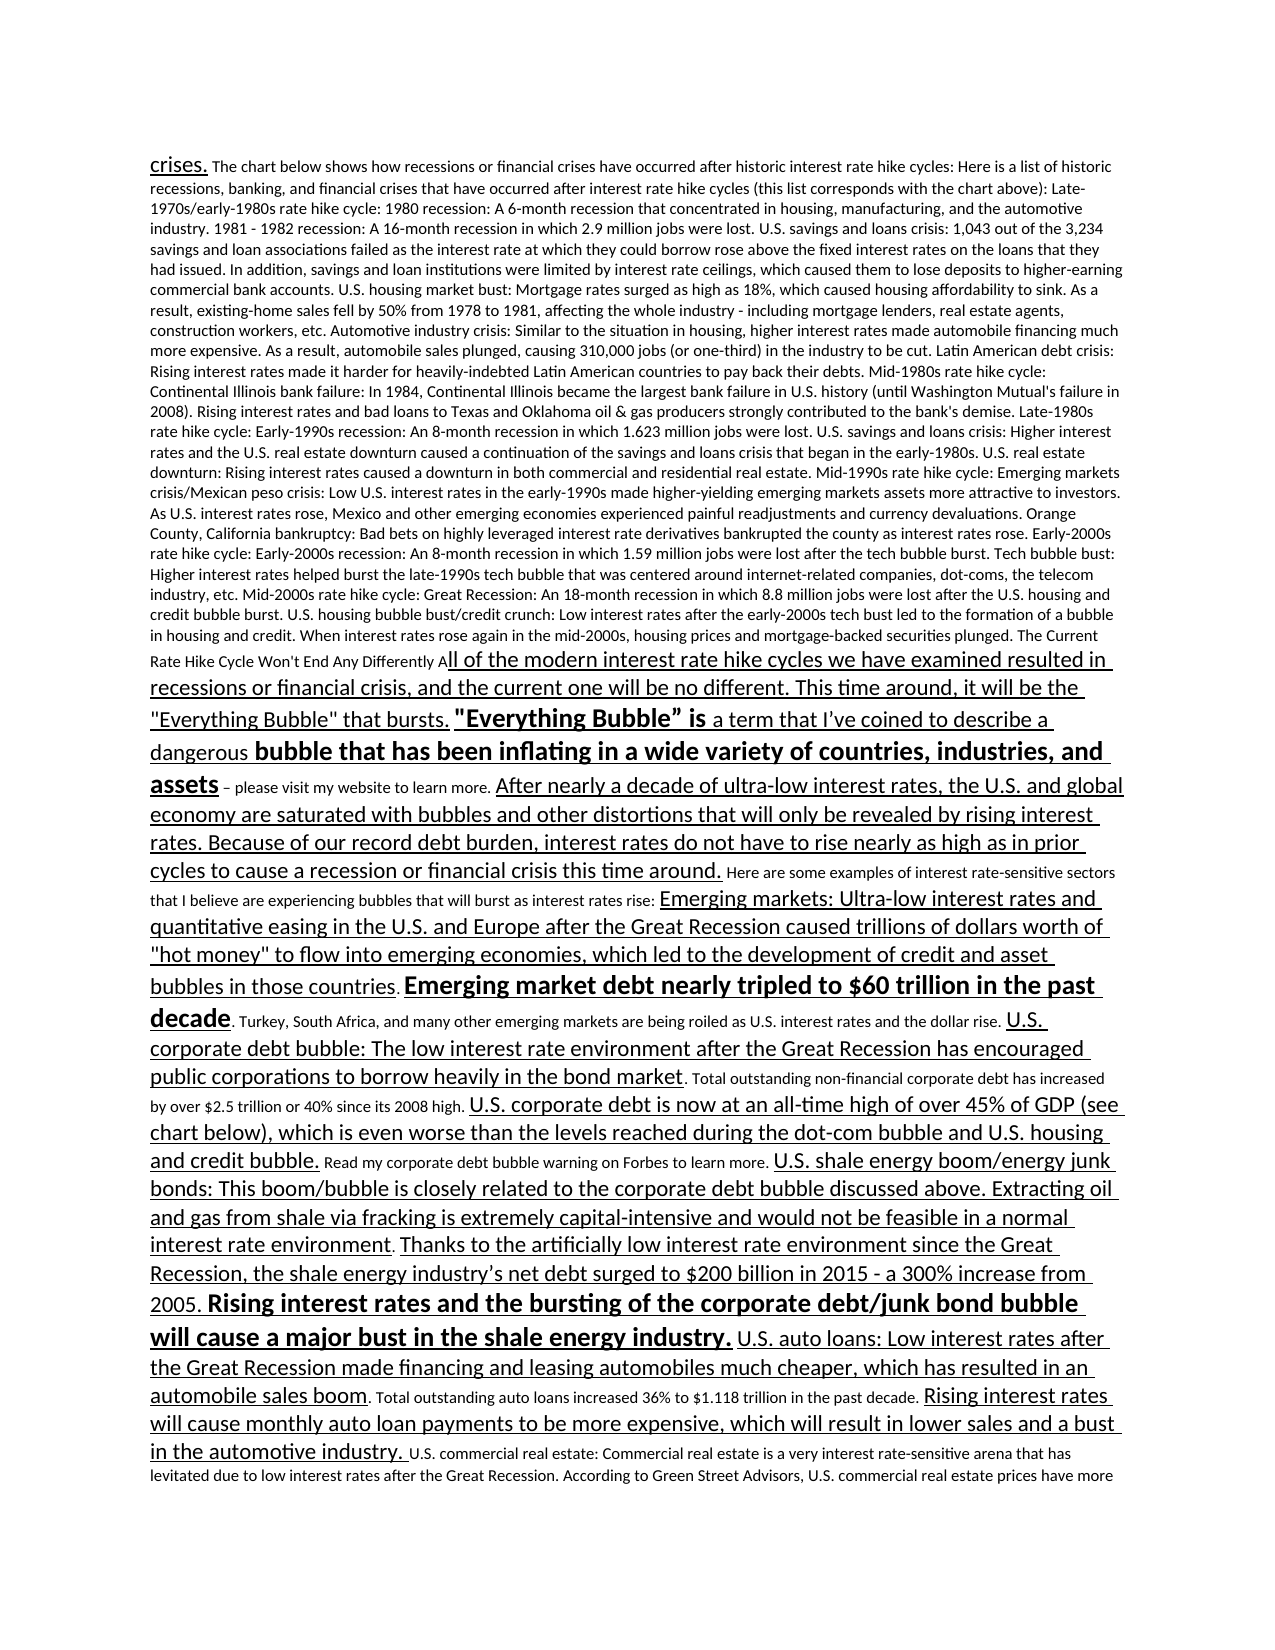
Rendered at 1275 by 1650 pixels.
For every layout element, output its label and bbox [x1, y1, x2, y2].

text [150, 150, 1125, 1485]
